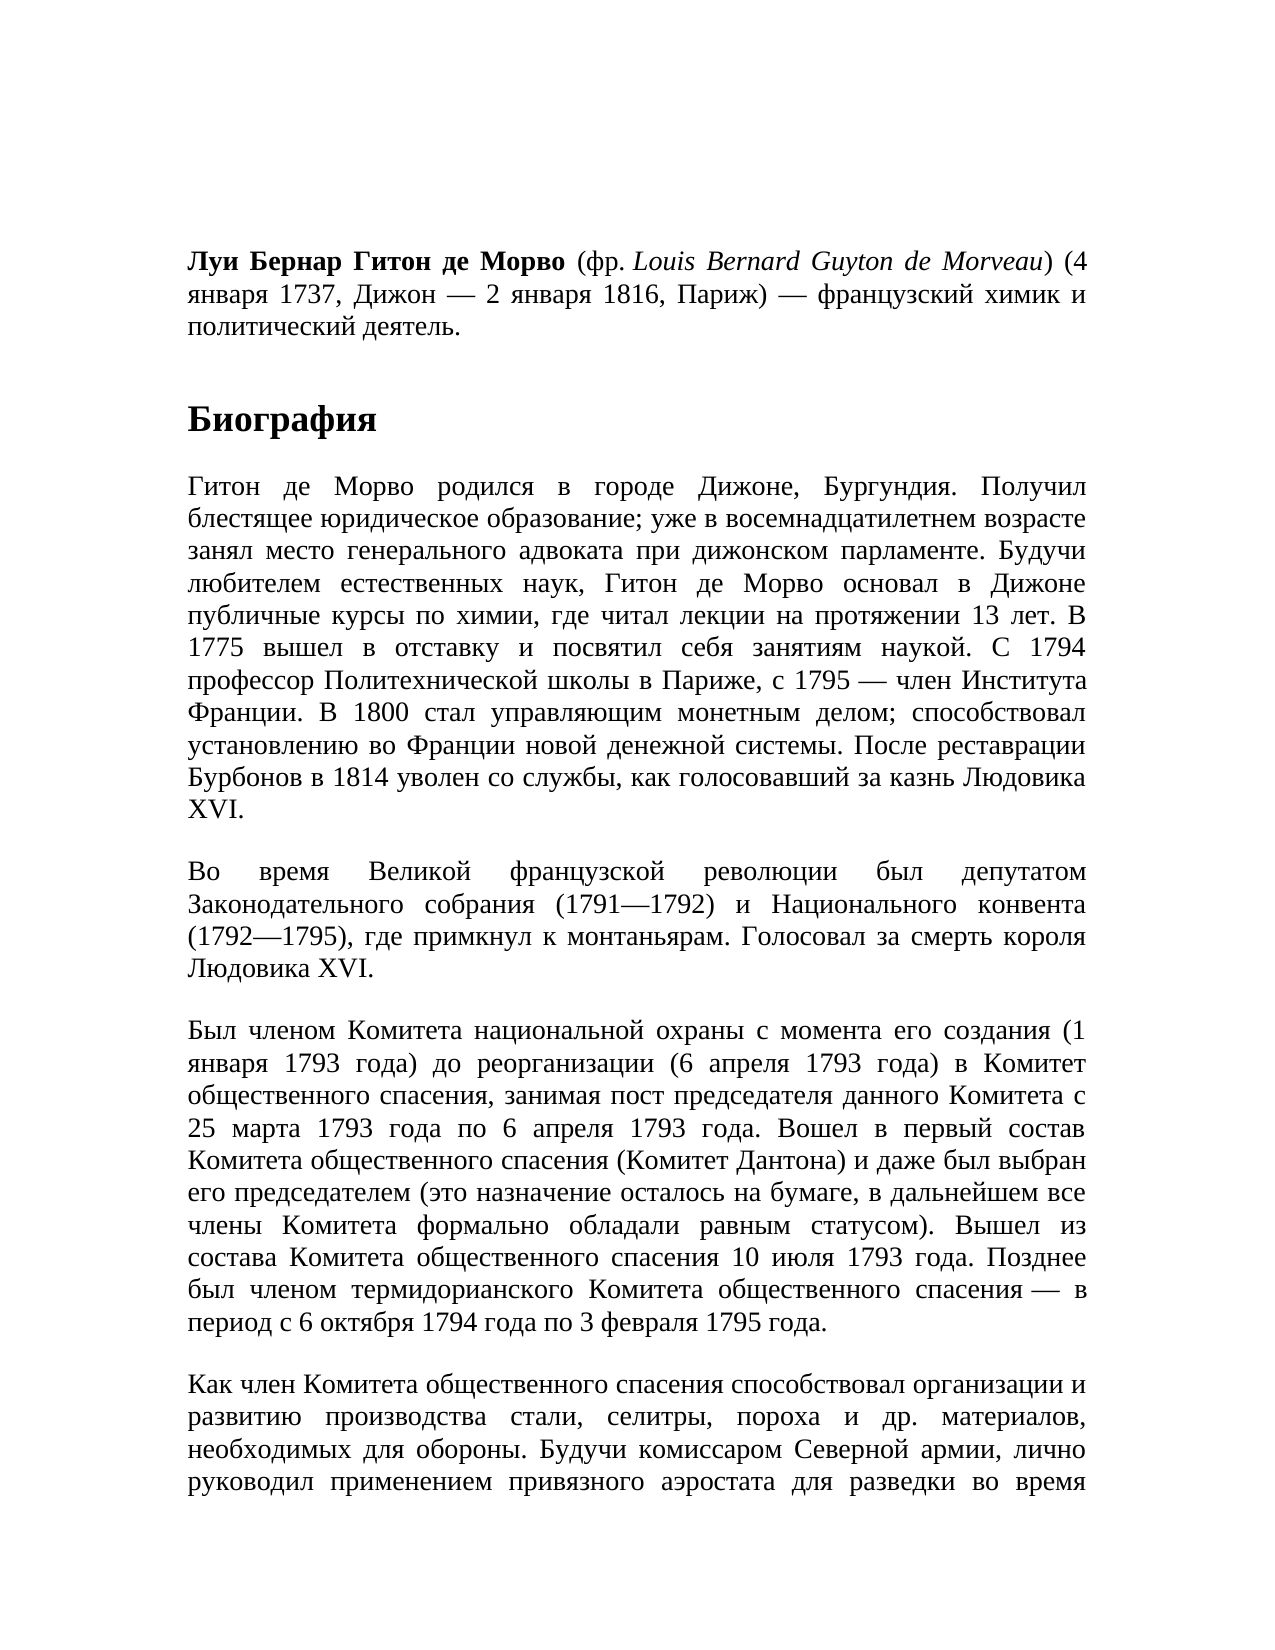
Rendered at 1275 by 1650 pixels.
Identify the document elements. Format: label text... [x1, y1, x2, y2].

text Луи Бернар Гитон де Морво (фр. Louis Bernard Guyton de Morveau) (4 января 1737, Дижон — 2 января 1816, Париж) — французский химик и политический деятель. [187, 244, 1087, 341]
text Гитон де Морво родился в городе Дижоне, Бургундия. Получил блестящее юридическое образование; уже в восемнадцатилетнем возрасте занял место генерального адвоката при дижонском парламенте. Будучи любителем естественных наук, Гитон де Морво основал в Дижоне публичные курсы по химии, где читал лекции на протяжении 13 лет. В 1775 вышел в отставку и посвятил себя занятиям наукой. С 1794 профессор Политехнической школы в Париже, с 1795 — член Института Франции. В 1800 стал управляющим монетным делом; способствовал установлению во Франции новой денежной системы. После реставрации Бурбонов в 1814 уволен со службы, как голосовавший за казнь Людовика XVI. [187, 468, 1087, 825]
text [187, 1367, 1087, 1496]
text Во время Великой французской революции был депутатом Законодательного собрания (1791—1792) и Национального конвента (1792—1795), где примкнул к монтаньярам. Голосовал за смерть короля Людовика XVI. [187, 854, 1087, 984]
list Биография [187, 396, 1087, 439]
text Был членом Комитета национальной охраны с момента его создания (1 января 1793 года) до реорганизации (6 апреля 1793 года) в Комитет общественного спасения, занимая пост председателя данного Комитета с 25 марта 1793 года по 6 апреля 1793 года. Вошел в первый состав Комитета общественного спасения (Комитет Дантона) и даже был выбран его председателем (это назначение осталось на бумаге, в дальнейшем все члены Комитета формально обладали равным статусом). Вышел из состава Комитета общественного спасения 10 июля 1793 года. Позднее был членом термидорианского Комитета общественного спасения — в период с 6 октября 1794 года по 3 февраля 1795 года. [187, 1013, 1087, 1337]
